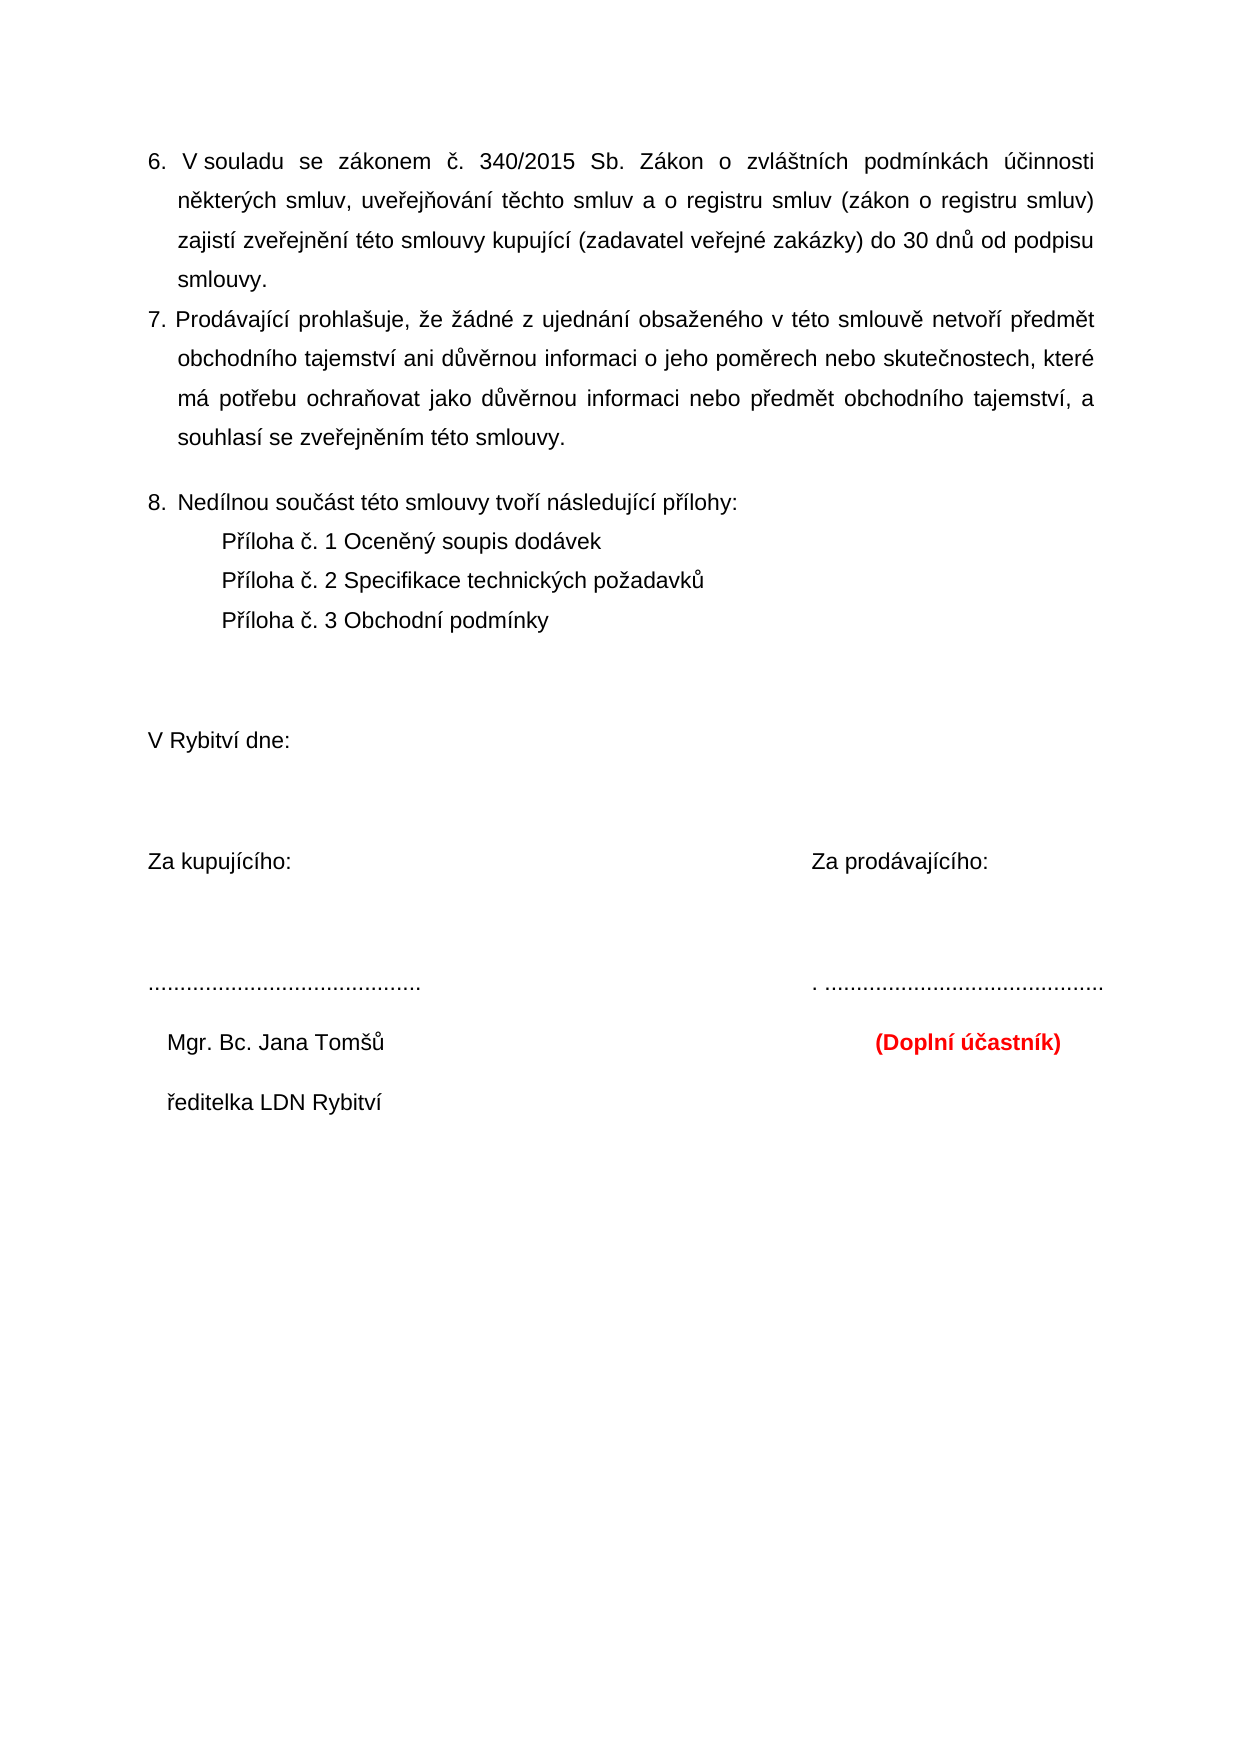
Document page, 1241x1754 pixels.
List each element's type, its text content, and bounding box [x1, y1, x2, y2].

text Příloha č. 1 Oceněný soupis dodávek [148, 528, 1095, 554]
text Mgr. Bc. Jana Tomšů (Doplní účastník) [148, 1029, 1172, 1055]
text ........................................... . ............................................ [148, 969, 1172, 995]
text Příloha č. 3 Obchodní podmínky [148, 607, 1095, 633]
text Příloha č. 2 Specifikace technických požadavků [148, 567, 1095, 594]
text 8. Nedílnou součást této smlouvy tvoří následující přílohy: [148, 488, 1095, 515]
text 7. Prodávající prohlašuje, že žádné z ujednání obsaženého v této smlouvě netvoří předmět obchodního tajemství ani důvěrnou informaci o jeho poměrech nebo skutečnostech, které má potřebu ochraňovat jako důvěrnou informaci nebo předmět obchodního tajemství, a souhlasí se zveřejněním této smlouvy. [148, 306, 1095, 450]
text ředitelka LDN Rybitví [148, 1089, 1172, 1116]
text V Rybitví dne: [148, 727, 1172, 754]
text Za kupujícího: Za prodávajícího: [148, 848, 1172, 874]
text 6. V souladu se zákonem č. 340/2015 Sb. Zákon o zvláštních podmínkách účinnosti některých smluv, uveřejňování těchto smluv a o registru smluv (zákon o registru smluv) zajistí zveřejnění této smlouvy kupující (zadavatel veřejné zakázky) do 30 dnů od podpisu smlouvy. [148, 148, 1095, 292]
